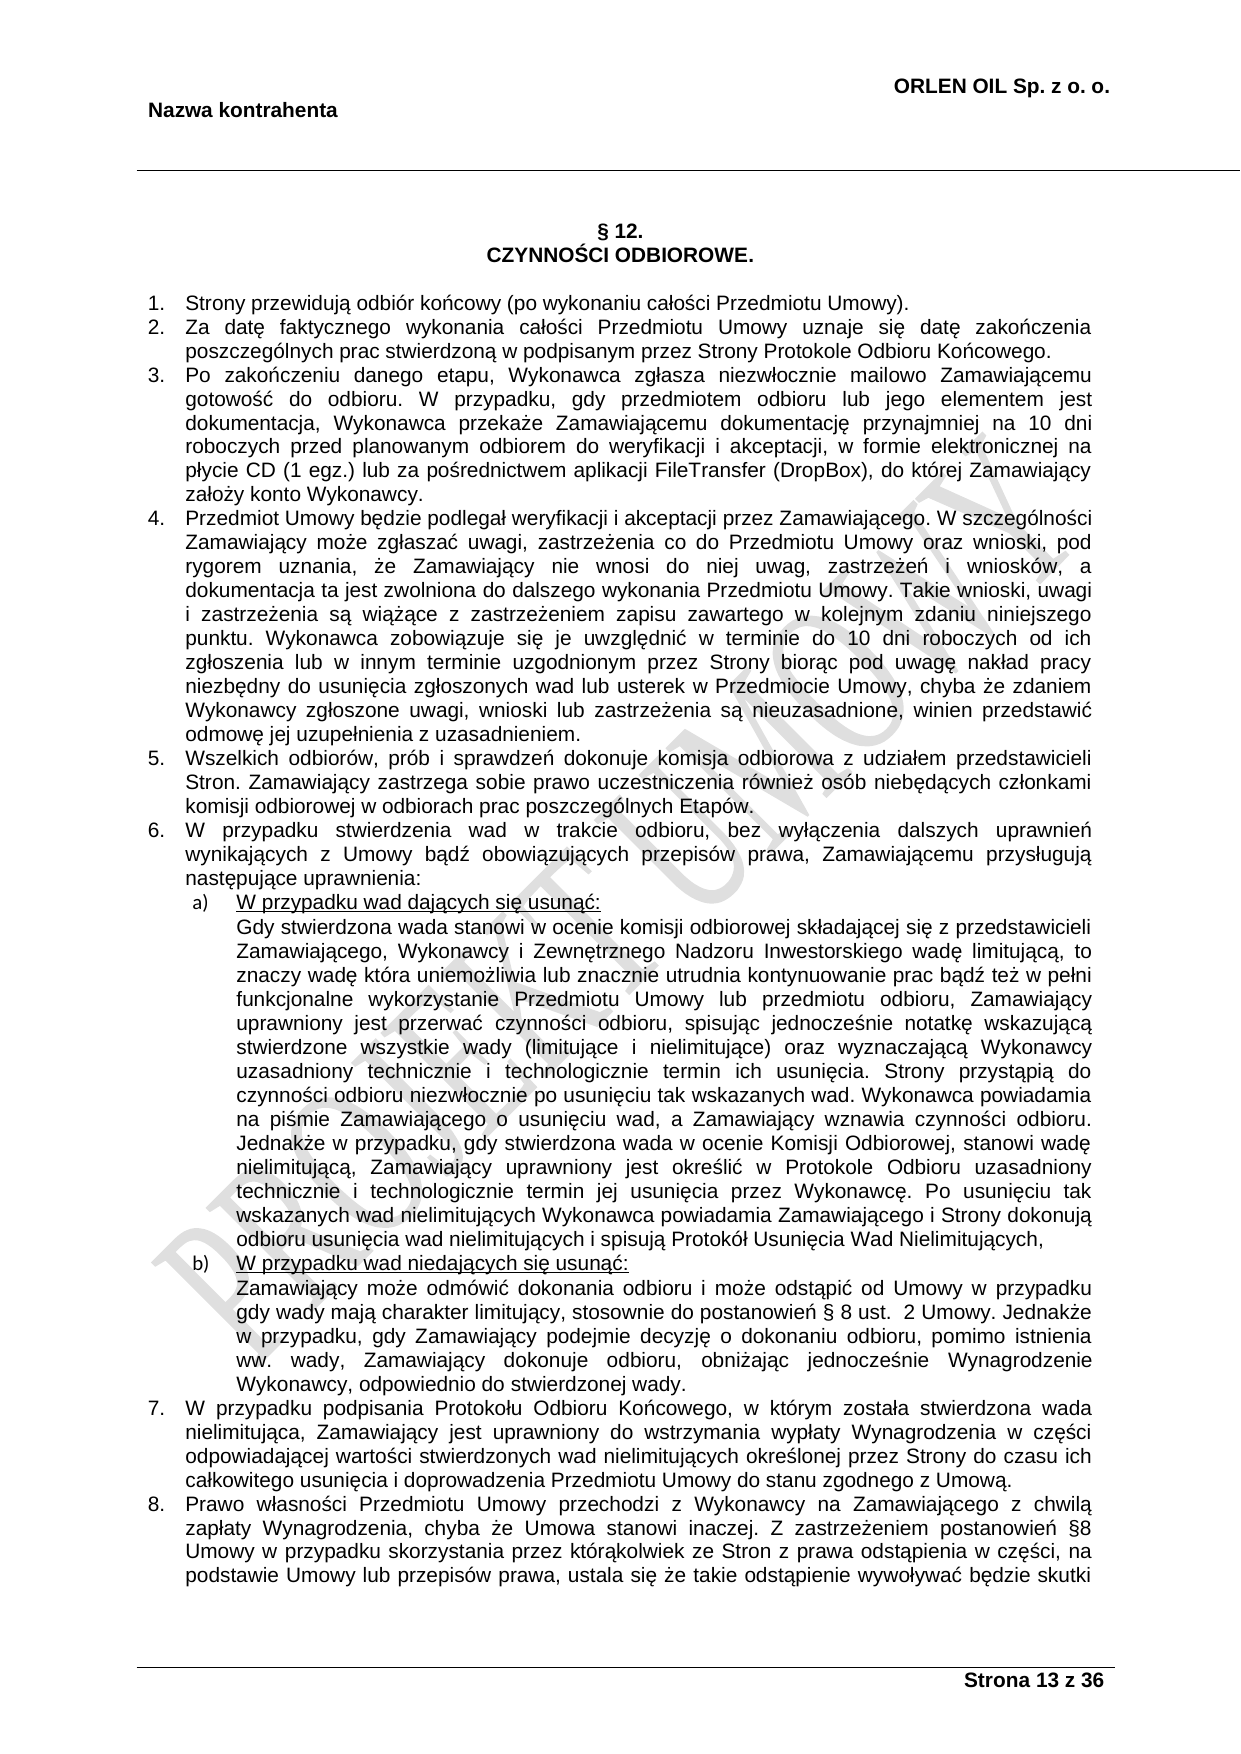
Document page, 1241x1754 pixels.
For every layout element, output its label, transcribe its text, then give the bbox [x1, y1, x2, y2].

list Strony przewidują odbiór końcowy (po wykonaniu całości Przedmiotu Umowy). [148, 291, 1093, 314]
list Za datę faktycznego wykonania całości Przedmiotu Umowy uznaje się datę zakończenia poszczególnych prac stwierdzoną w podpisanym przez Strony Protokole Odbioru Końcowego. [148, 314, 1093, 362]
list Przedmiot Umowy będzie podlegał weryfikacji i akceptacji przez Zamawiającego. W szczególności Zamawiający może zgłaszać uwagi, zastrzeżenia co do Przedmiotu Umowy oraz wnioski, pod rygorem uznania, że Zamawiający nie wnosi do niej uwag, zastrzeżeń i wniosków, a dokumentacja ta jest zwolniona do dalszego wykonania Przedmiotu Umowy. Takie wnioski, uwagi i zastrzeżenia są wiążące z zastrzeżeniem zapisu zawartego w kolejnym zdaniu niniejszego punktu. Wykonawca zobowiązuje się je uwzględnić w terminie do 10 dni roboczych od ich zgłoszenia lub w innym terminie uzgodnionym przez Strony biorąc pod uwagę nakład pracy niezbędny do usunięcia zgłoszonych wad lub usterek w Przedmiocie Umowy, chyba że zdaniem Wykonawcy zgłoszone uwagi, wnioski lub zastrzeżenia są nieuzasadnione, winien przedstawić odmowę jej uzupełnienia z uzasadnieniem. [148, 506, 1093, 746]
list W przypadku stwierdzenia wad w trakcie odbioru, bez wyłączenia dalszych uprawnień wynikających z Umowy bądź obowiązujących przepisów prawa, Zamawiającemu przysługują następujące uprawnienia: [148, 818, 1093, 889]
text § 12. [148, 219, 1093, 243]
list Po zakończeniu danego etapu, Wykonawca zgłasza niezwłocznie mailowo Zamawiającemu gotowość do odbioru. W przypadku, gdy przedmiotem odbioru lub jego elementem jest dokumentacja, Wykonawca przekaże Zamawiającemu dokumentację przynajmniej na 10 dni roboczych przed planowanym odbiorem do weryfikacji i akceptacji, w formie elektronicznej na płycie CD (1 egz.) lub za pośrednictwem aplikacji FileTransfer (DropBox), do której Zamawiający założy konto Wykonawcy. [148, 362, 1093, 506]
list W przypadku podpisania Protokołu Odbioru Końcowego, w którym została stwierdzona wada nielimitująca, Zamawiający jest uprawniony do wstrzymania wypłaty Wynagrodzenia w części odpowiadającej wartości stwierdzonych wad nielimitujących określonej przez Strony do czasu ich całkowitego usunięcia i doprowadzenia Przedmiotu Umowy do stanu zgodnego z Umową. [148, 1396, 1093, 1491]
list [148, 1491, 1093, 1587]
text Zamawiający może odmówić dokonania odbioru i może odstąpić od Umowy w przypadku gdy wady mają charakter limitujący, stosownie do postanowień § 8 ust. 2 Umowy. Jednakże w przypadku, gdy Zamawiający podejmie decyzję o dokonaniu odbioru, pomimo istnienia ww. wady, Zamawiający dokonuje odbioru, obniżając jednocześnie Wynagrodzenie Wykonawcy, odpowiednio do stwierdzonej wady. [236, 1276, 1093, 1396]
list Wszelkich odbiorów, prób i sprawdzeń dokonuje komisja odbiorowa z udziałem przedstawicieli Stron. Zamawiający zastrzega sobie prawo uczestniczenia również osób niebędących członkami komisji odbiorowej w odbiorach prac poszczególnych Etapów. [148, 746, 1093, 818]
subtitle Czynności odbiorowe. [148, 243, 1093, 267]
text Gdy stwierdzona wada stanowi w ocenie komisji odbiorowej składającej się z przedstawicieli Zamawiającego, Wykonawcy i Zewnętrznego Nadzoru Inwestorskiego wadę limitującą, to znaczy wadę która uniemożliwia lub znacznie utrudnia kontynuowanie prac bądź też w pełni funkcjonalne wykorzystanie Przedmiotu Umowy lub przedmiotu odbioru, Zamawiający uprawniony jest przerwać czynności odbioru, spisując jednocześnie notatkę wskazującą stwierdzone wszystkie wady (limitujące i nielimitujące) oraz wyznaczającą Wykonawcy uzasadniony technicznie i technologicznie termin ich usunięcia. Strony przystąpią do czynności odbioru niezwłocznie po usunięciu tak wskazanych wad. Wykonawca powiadamia na piśmie Zamawiającego o usunięciu wad, a Zamawiający wznawia czynności odbioru. Jednakże w przypadku, gdy stwierdzona wada w ocenie Komisji Odbiorowej, stanowi wadę nielimitującą, Zamawiający uprawniony jest określić w Protokole Odbioru uzasadniony technicznie i technologicznie termin jej usunięcia przez Wykonawcę. Po usunięciu tak wskazanych wad nielimitujących Wykonawca powiadamia Zamawiającego i Strony dokonują odbioru usunięcia wad nielimitujących i spisują Protokół Usunięcia Wad Nielimitujących, [236, 915, 1093, 1250]
list W przypadku wad niedających się usunąć: [192, 1250, 1093, 1276]
list W przypadku wad dających się usunąć: [192, 889, 1093, 915]
